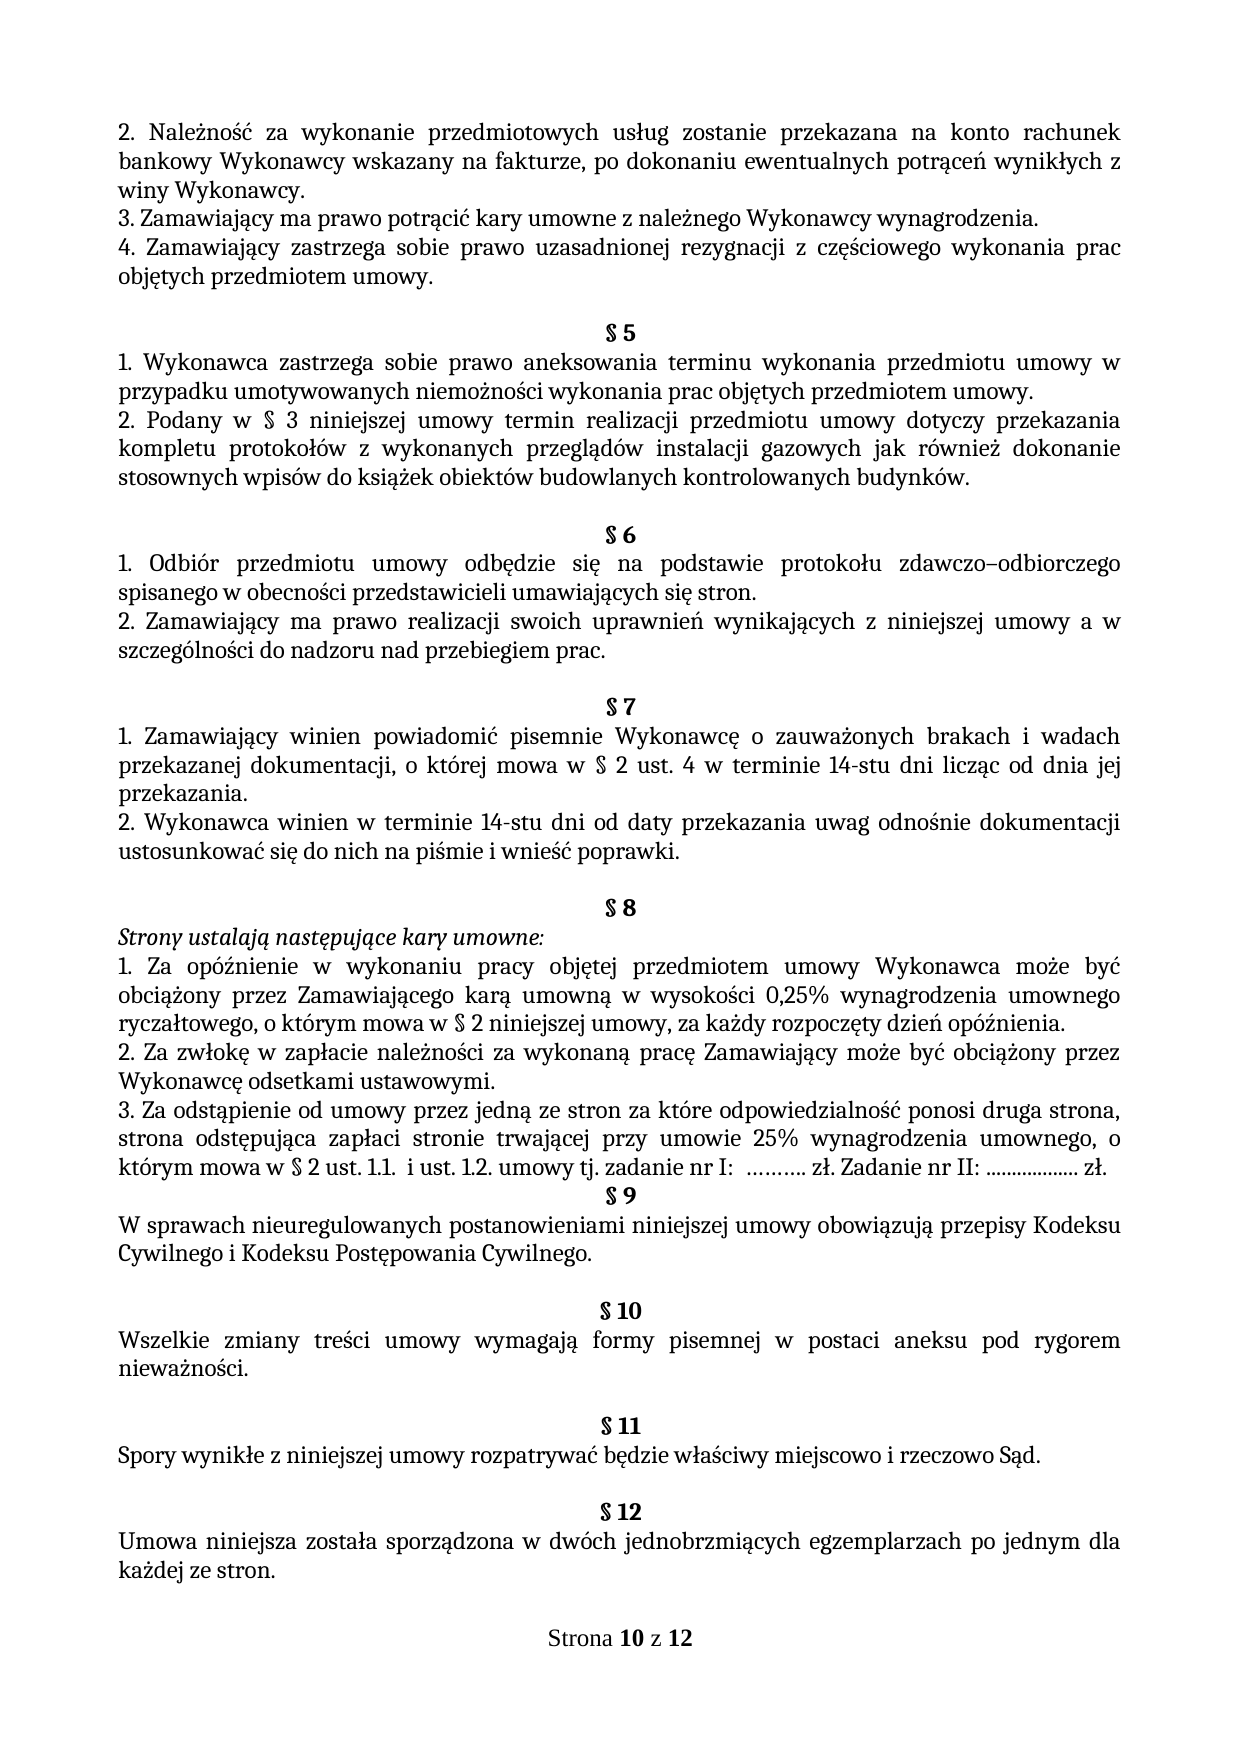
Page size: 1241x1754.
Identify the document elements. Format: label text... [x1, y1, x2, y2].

text § 6 [118, 521, 1122, 549]
text 2. Podany w § 3 niniejszej umowy termin realizacji przedmiotu umowy dotyczy przekazania kompletu protokołów z wykonanych przeglądów instalacji gazowych jak również dokonanie stosownych wpisów do książek obiektów budowlanych kontrolowanych budynków. [118, 406, 1122, 492]
text § 8 [118, 894, 1122, 923]
text 1. Wykonawca zastrzega sobie prawo aneksowania terminu wykonania przedmiotu umowy w przypadku umotywowanych niemożności wykonania prac objętych przedmiotem umowy. [118, 348, 1122, 406]
text Wszelkie zmiany treści umowy wymagają formy pisemnej w postaci aneksu pod rygorem nieważności. [118, 1326, 1122, 1383]
text § 5 [118, 319, 1122, 348]
text 4. Zamawiający zastrzega sobie prawo uzasadnionej rezygnacji z częściowego wykonania prac objętych przedmiotem umowy. [118, 233, 1122, 291]
text 2. Wykonawca winien w terminie 14-stu dni od daty przekazania uwag odnośnie dokumentacji ustosunkować się do nich na piśmie i wnieść poprawki. [118, 808, 1122, 866]
text 3. Zamawiający ma prawo potrącić kary umowne z należnego Wykonawcy wynagrodzenia. [118, 204, 1122, 233]
text 2. Zamawiający ma prawo realizacji swoich uprawnień wynikających z niniejszej umowy a w szczególności do nadzoru nad przebiegiem prac. [118, 607, 1122, 664]
text W sprawach nieuregulowanych postanowieniami niniejszej umowy obowiązują przepisy Kodeksu Cywilnego i Kodeksu Postępowania Cywilnego. [118, 1211, 1122, 1268]
text § 9 [118, 1182, 1122, 1211]
text § 10 [118, 1297, 1122, 1326]
text 2. Należność za wykonanie przedmiotowych usług zostanie przekazana na konto rachunek bankowy Wykonawcy wskazany na fakturze, po dokonaniu ewentualnych potrąceń wynikłych z winy Wykonawcy. [118, 118, 1122, 204]
text 3. Za odstąpienie od umowy przez jedną ze stron za które odpowiedzialność ponosi druga strona, strona odstępująca zapłaci stronie trwającej przy umowie 25% wynagrodzenia umownego, o którym mowa w § 2 ust. 1.1. i ust. 1.2. umowy tj. zadanie nr I: ………. zł. Zadanie nr II: .................. zł. [118, 1096, 1122, 1182]
text § 11 [118, 1412, 1122, 1441]
text 1. Odbiór przedmiotu umowy odbędzie się na podstawie protokołu zdawczo–odbiorczego spisanego w obecności przedstawicieli umawiających się stron. [118, 549, 1122, 607]
text 1. Za opóźnienie w wykonaniu pracy objętej przedmiotem umowy Wykonawca może być obciążony przez Zamawiającego karą umowną w wysokości 0,25% wynagrodzenia umownego ryczałtowego, o którym mowa w § 2 niniejszej umowy, za każdy rozpoczęty dzień opóźnienia. [118, 952, 1122, 1038]
text Strony ustalają następujące kary umowne: [118, 923, 1122, 952]
text § 12 [118, 1498, 1122, 1527]
text § 7 [118, 693, 1122, 722]
text 1. Zamawiający winien powiadomić pisemnie Wykonawcę o zauważonych brakach i wadach przekazanej dokumentacji, o której mowa w § 2 ust. 4 w terminie 14-stu dni licząc od dnia jej przekazania. [118, 722, 1122, 808]
text Umowa niniejsza została sporządzona w dwóch jednobrzmiących egzemplarzach po jednym dla każdej ze stron. [118, 1527, 1122, 1584]
text 2. Za zwłokę w zapłacie należności za wykonaną pracę Zamawiający może być obciążony przez Wykonawcę odsetkami ustawowymi. [118, 1038, 1122, 1096]
text Spory wynikłe z niniejszej umowy rozpatrywać będzie właściwy miejscowo i rzeczowo Sąd. [118, 1441, 1122, 1469]
